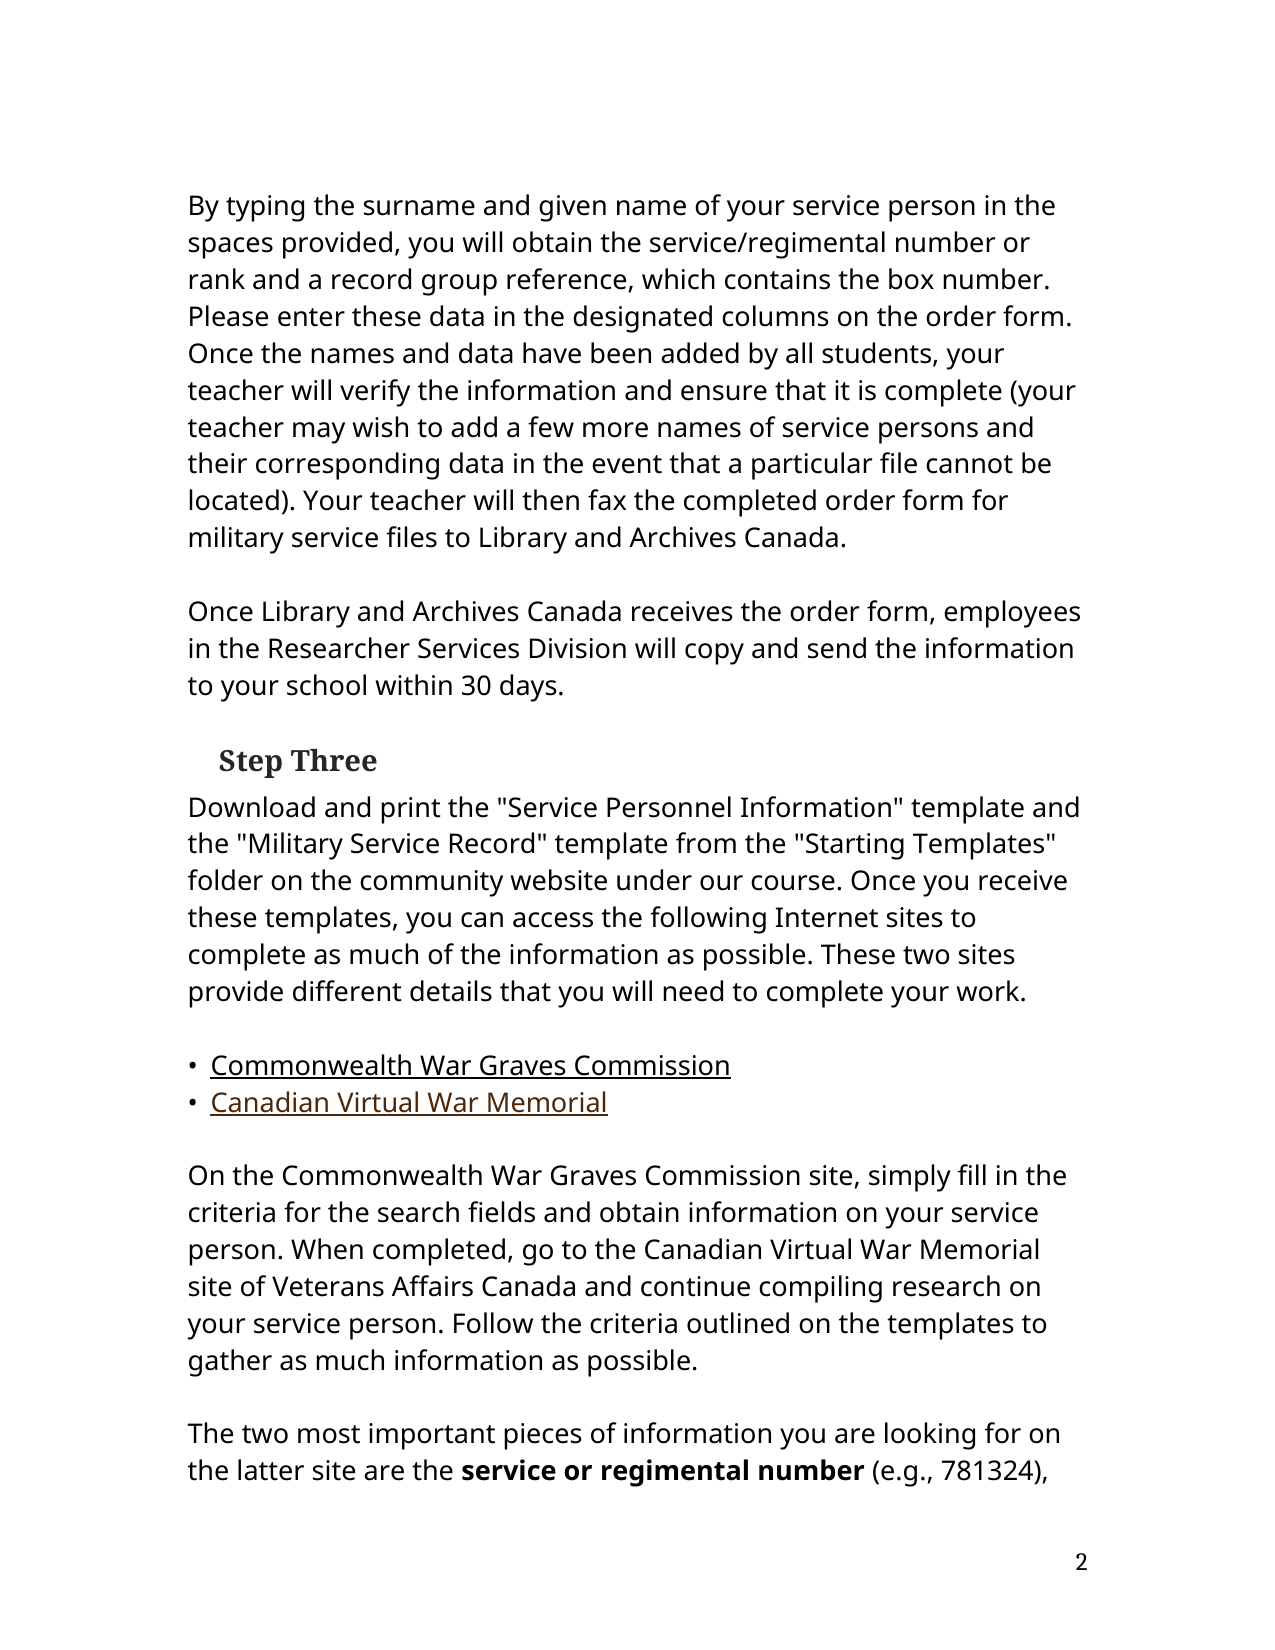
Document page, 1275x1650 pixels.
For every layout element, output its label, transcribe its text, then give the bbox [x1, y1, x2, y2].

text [187, 1415, 1087, 1489]
text On the Commonwealth War Graves Commission site, simply fill in the criteria for the search fields and obtain information on your service person. When completed, go to the Canadian Virtual War Memorial site of Veterans Affairs Canada and continue compiling research on your service person. Follow the criteria outlined on the templates to gather as much information as possible. [187, 1157, 1087, 1378]
text Step Three [219, 740, 1056, 780]
list Commonwealth War Graves Commission [187, 1046, 1087, 1083]
text Download and print the "Service Personnel Information" template and the "Military Service Record" template from the "Starting Templates" folder on the community website under our course. Once you receive these templates, you can access the following Internet sites to complete as much of the information as possible. These two sites provide different details that you will need to complete your work. [187, 788, 1087, 1009]
text By typing the surname and given name of your service person in the spaces provided, you will obtain the service/regimental number or rank and a record group reference, which contains the box number. Please enter these data in the designated columns on the order form. Once the names and data have been added by all students, your teacher will verify the information and ensure that it is complete (your teacher may wish to add a few more names of service persons and their corresponding data in the event that a particular file cannot be located). Your teacher will then fax the completed order form for military service files to Library and Archives Canada. [187, 187, 1087, 556]
list Canadian Virtual War Memorial [187, 1083, 1087, 1120]
text Once Library and Archives Canada receives the order form, employees in the Researcher Services Division will copy and send the information to your school within 30 days. [187, 592, 1087, 703]
